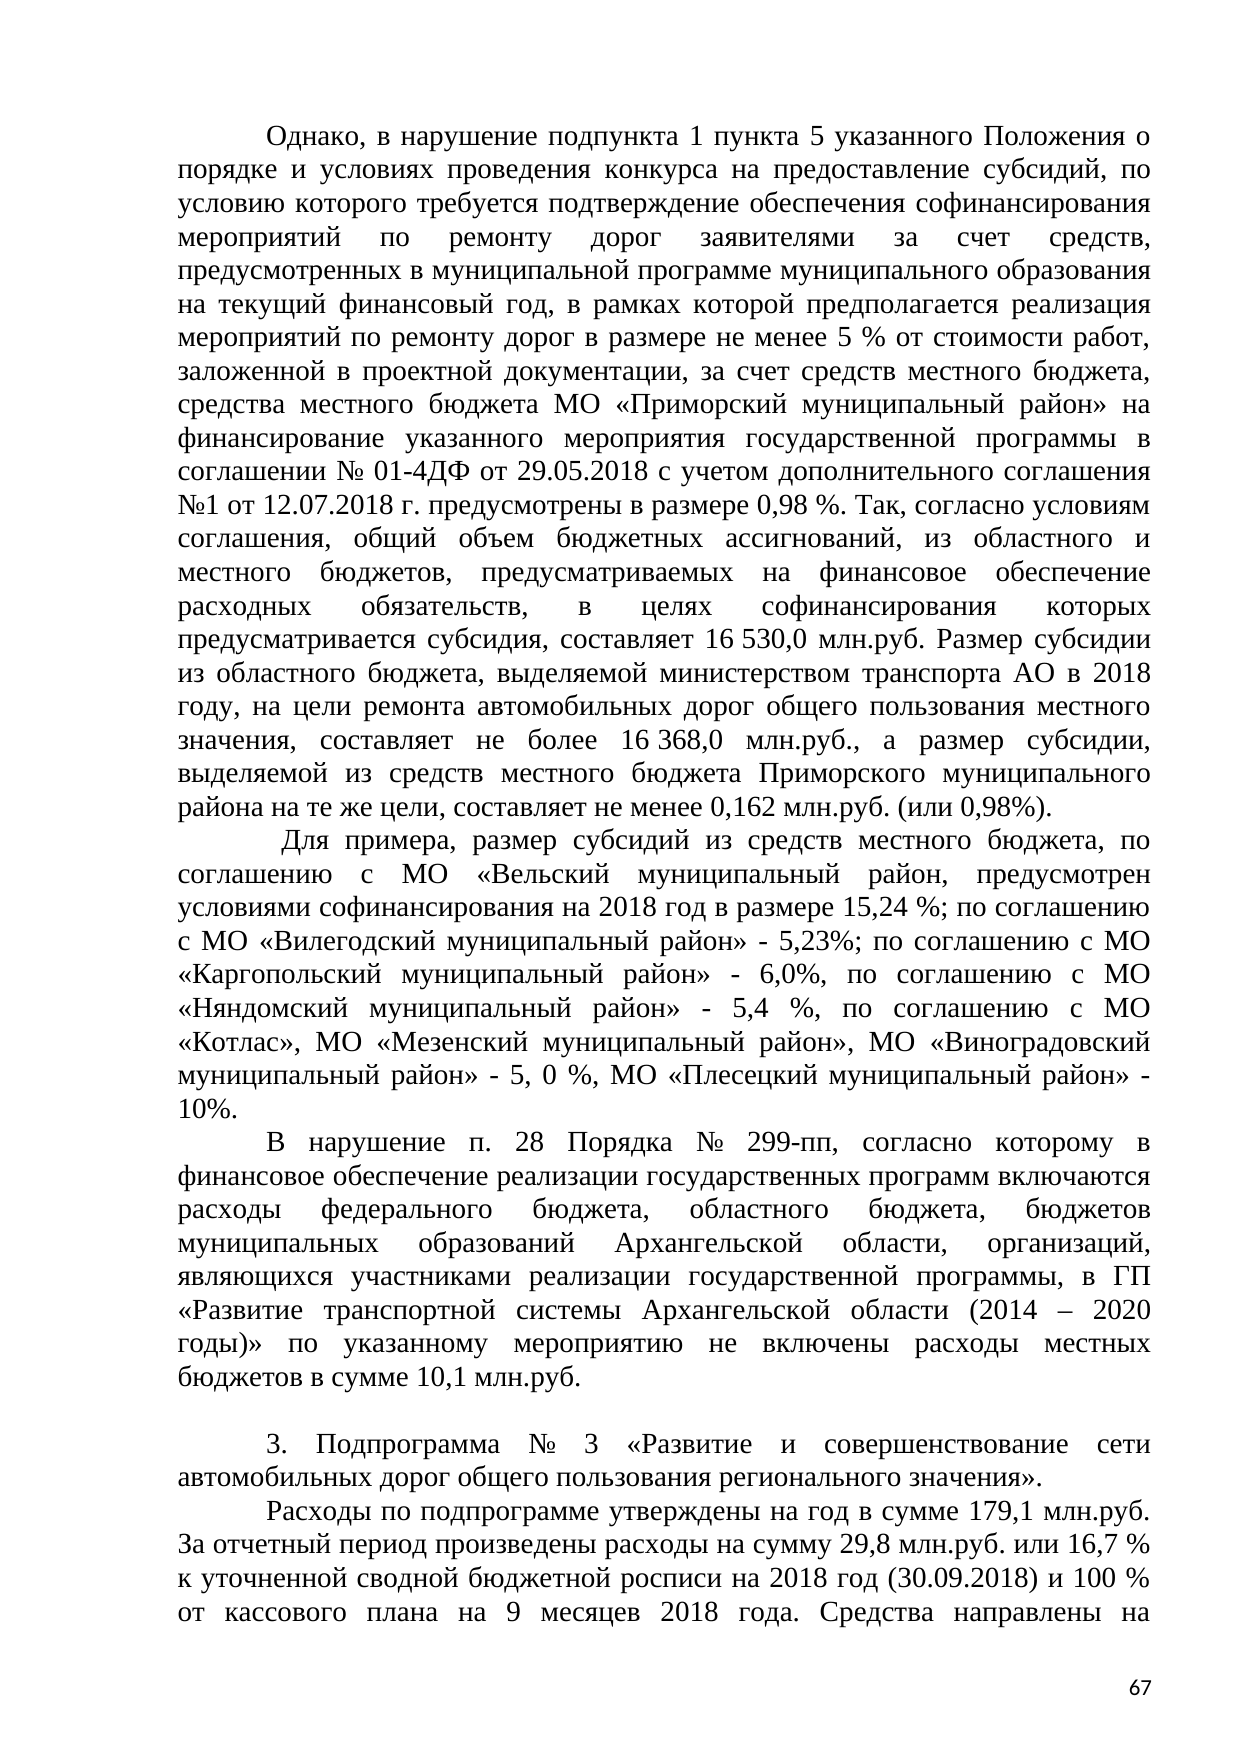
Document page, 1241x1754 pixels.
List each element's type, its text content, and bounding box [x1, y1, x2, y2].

text 3. Подпрограмма № 3 «Развитие и совершенствование сети автомобильных дорог общего пользования регионального значения». [177, 1426, 1152, 1493]
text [177, 1493, 1152, 1627]
text Для примера, размер субсидий из средств местного бюджета, по соглашению с МО «Вельский муниципальный район, предусмотрен условиями софинансирования на 2018 год в размере 15,24 %; по соглашению с МО «Вилегодский муниципальный район» - 5,23%; по соглашению с МО «Каргопольский муниципальный район» - 6,0%, по соглашению с МО «Няндомский муниципальный район» - 5,4 %, по соглашению с МО «Котлас», МО «Мезенский муниципальный район», МО «Виноградовский муниципальный район» - 5, 0 %, МО «Плесецкий муниципальный район» - 10%. [177, 822, 1152, 1124]
text Однако, в нарушение подпункта 1 пункта 5 указанного Положения о порядке и условиях проведения конкурса на предоставление субсидий, по условию которого требуется подтверждение обеспечения софинансирования мероприятий по ремонту дорог заявителями за счет средств, предусмотренных в муниципальной программе муниципального образования на текущий финансовый год, в рамках которой предполагается реализация мероприятий по ремонту дорог в размере не менее 5 % от стоимости работ, заложенной в проектной документации, за счет средств местного бюджета, средства местного бюджета МО «Приморский муниципальный район» на финансирование указанного мероприятия государственной программы в соглашении № 01-4ДФ от 29.05.2018 с учетом дополнительного соглашения №1 от 12.07.2018 г. предусмотрены в размере 0,98 %. Так, согласно условиям соглашения, общий объем бюджетных ассигнований, из областного и местного бюджетов, предусматриваемых на финансовое обеспечение расходных обязательств, в целях софинансирования которых предусматривается субсидия, составляет 16 530,0 млн.руб. Размер субсидии из областного бюджета, выделяемой министерством транспорта АО в 2018 году, на цели ремонта автомобильных дорог общего пользования местного значения, составляет не более 16 368,0 млн.руб., а размер субсидии, выделяемой из средств местного бюджета Приморского муниципального района на те же цели, составляет не менее 0,162 млн.руб. (или 0,98%). [177, 118, 1152, 822]
text В нарушение п. 28 Порядка № 299-пп, согласно которому в финансовое обеспечение реализации государственных программ включаются расходы федерального бюджета, областного бюджета, бюджетов муниципальных образований Архангельской области, организаций, являющихся участниками реализации государственной программы, в ГП «Развитие транспортной системы Архангельской области (2014 – 2020 годы)» по указанному мероприятию не включены расходы местных бюджетов в сумме 10,1 млн.руб. [177, 1124, 1152, 1393]
